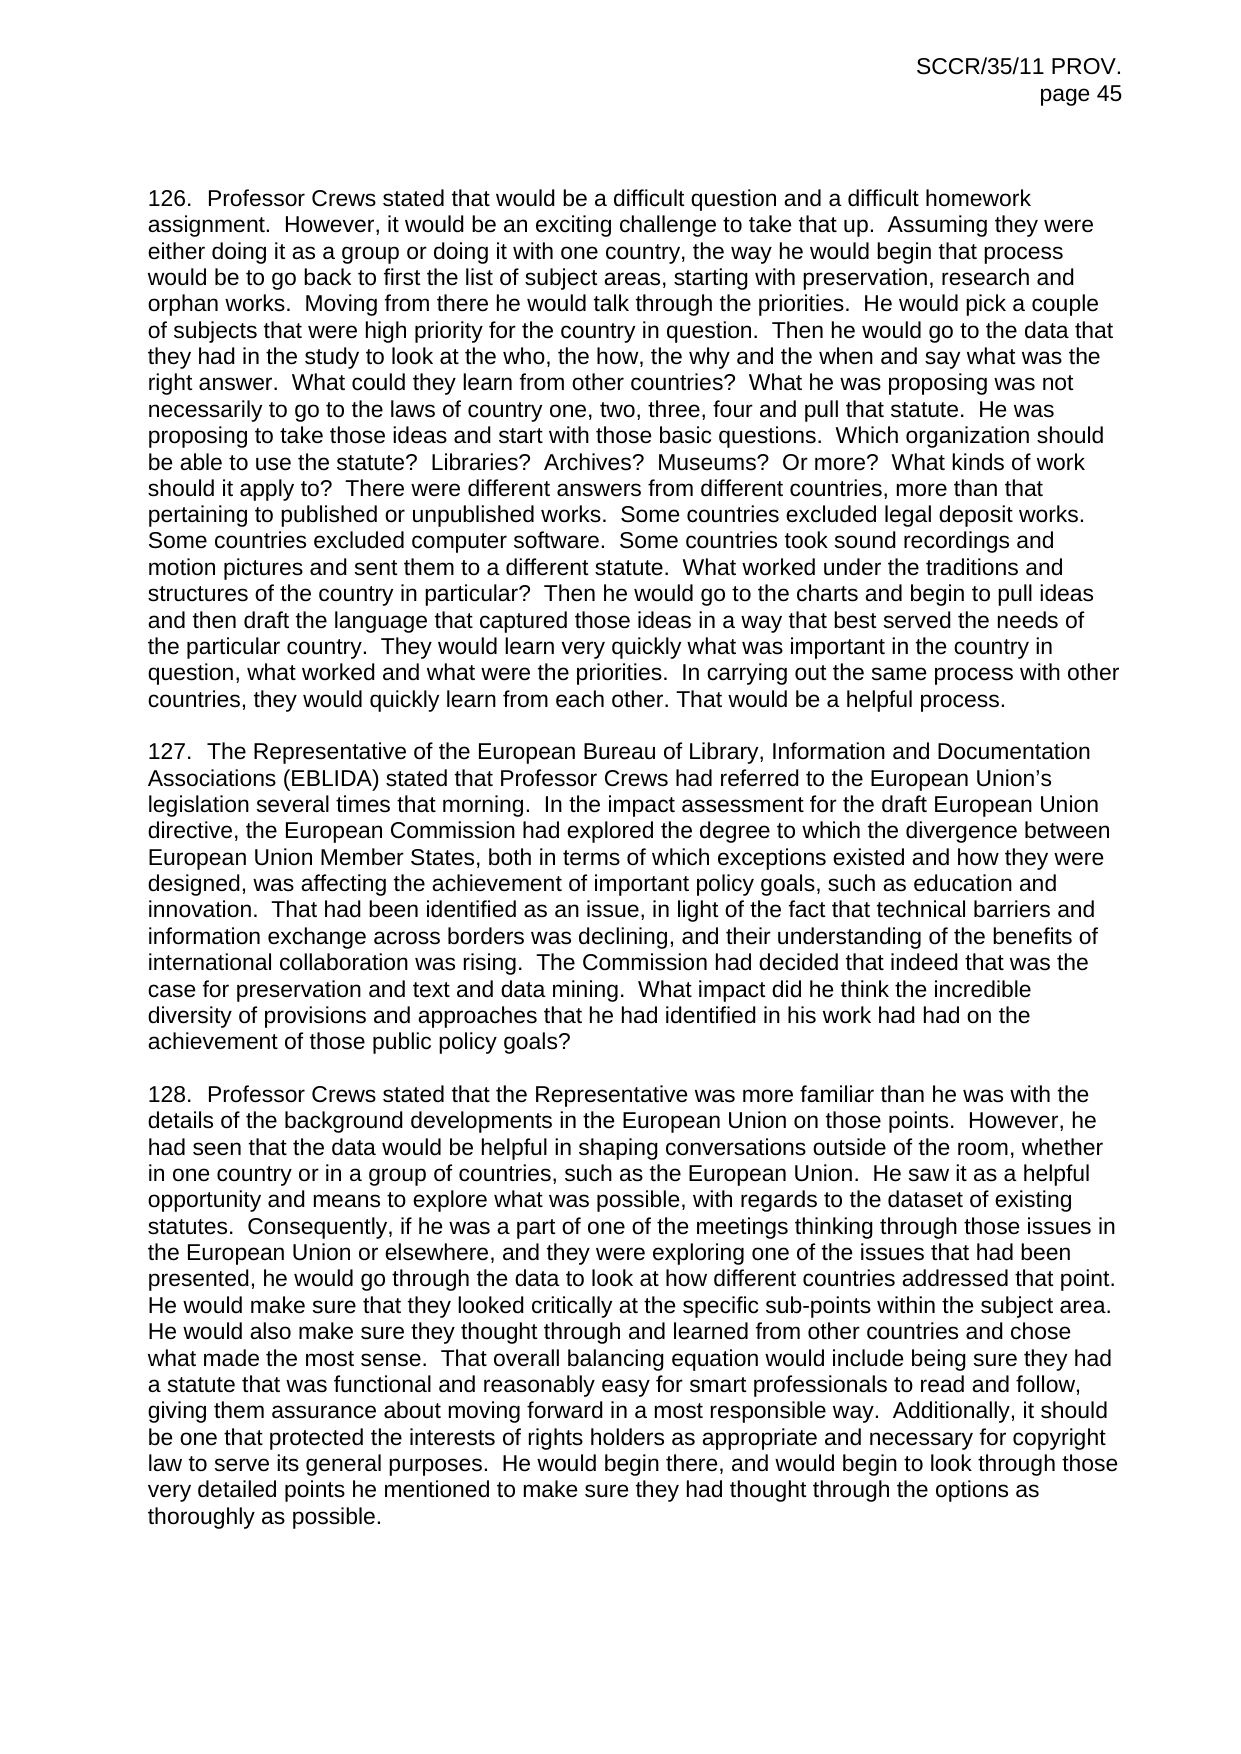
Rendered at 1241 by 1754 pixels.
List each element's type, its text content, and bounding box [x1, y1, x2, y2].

list The Representative of the European Bureau of Library, Information and Documentation Associations (EBLIDA) stated that Professor Crews had referred to the European Union’s legislation several times that morning. In the impact assessment for the draft European Union directive, the European Commission had explored the degree to which the divergence between European Union Member States, both in terms of which exceptions existed and how they were designed, was affecting the achievement of important policy goals, such as education and innovation. That had been identified as an issue, in light of the fact that technical barriers and information exchange across borders was declining, and their understanding of the benefits of international collaboration was rising. The Commission had decided that indeed that was the case for preservation and text and data mining. What impact did he think the incredible diversity of provisions and approaches that he had identified in his work had had on the achievement of those public policy goals? [148, 738, 1122, 1054]
list Professor Crews stated that the Representative was more familiar than he was with the details of the background developments in the European Union on those points. However, he had seen that the data would be helpful in shaping conversations outside of the room, whether in one country or in a group of countries, such as the European Union. He saw it as a helpful opportunity and means to explore what was possible, with regards to the dataset of existing statutes. Consequently, if he was a part of one of the meetings thinking through those issues in the European Union or elsewhere, and they were exploring one of the issues that had been presented, he would go through the data to look at how different countries addressed that point. He would make sure that they looked critically at the specific sub-points within the subject area. He would also make sure they thought through and learned from other countries and chose what made the most sense. That overall balancing equation would include being sure they had a statute that was functional and reasonably easy for smart professionals to read and follow, giving them assurance about moving forward in a most responsible way. Additionally, it should be one that protected the interests of rights holders as appropriate and necessary for copyright law to serve its general purposes. He would begin there, and would begin to look through those very detailed points he mentioned to make sure they had thought through the options as thoroughly as possible. [148, 1081, 1122, 1529]
list Professor Crews stated that would be a difficult question and a difficult homework assignment. However, it would be an exciting challenge to take that up. Assuming they were either doing it as a group or doing it with one country, the way he would begin that process would be to go back to first the list of subject areas, starting with preservation, research and orphan works. Moving from there he would talk through the priorities. He would pick a couple of subjects that were high priority for the country in question. Then he would go to the data that they had in the study to look at the who, the how, the why and the when and say what was the right answer. What could they learn from other countries? What he was proposing was not necessarily to go to the laws of country one, two, three, four and pull that statute. He was proposing to take those ideas and start with those basic questions. Which organization should be able to use the statute? Libraries? Archives? Museums? Or more? What kinds of work should it apply to? There were different answers from different countries, more than that pertaining to published or unpublished works. Some countries excluded legal deposit works. Some countries excluded computer software. Some countries took sound recordings and motion pictures and sent them to a different statute. What worked under the traditions and structures of the country in particular? Then he would go to the charts and begin to pull ideas and then draft the language that captured those ideas in a way that best served the needs of the particular country. They would learn very quickly what was important in the country in question, what worked and what were the priorities. In carrying out the same process with other countries, they would quickly learn from each other. That would be a helpful process. [148, 185, 1122, 712]
